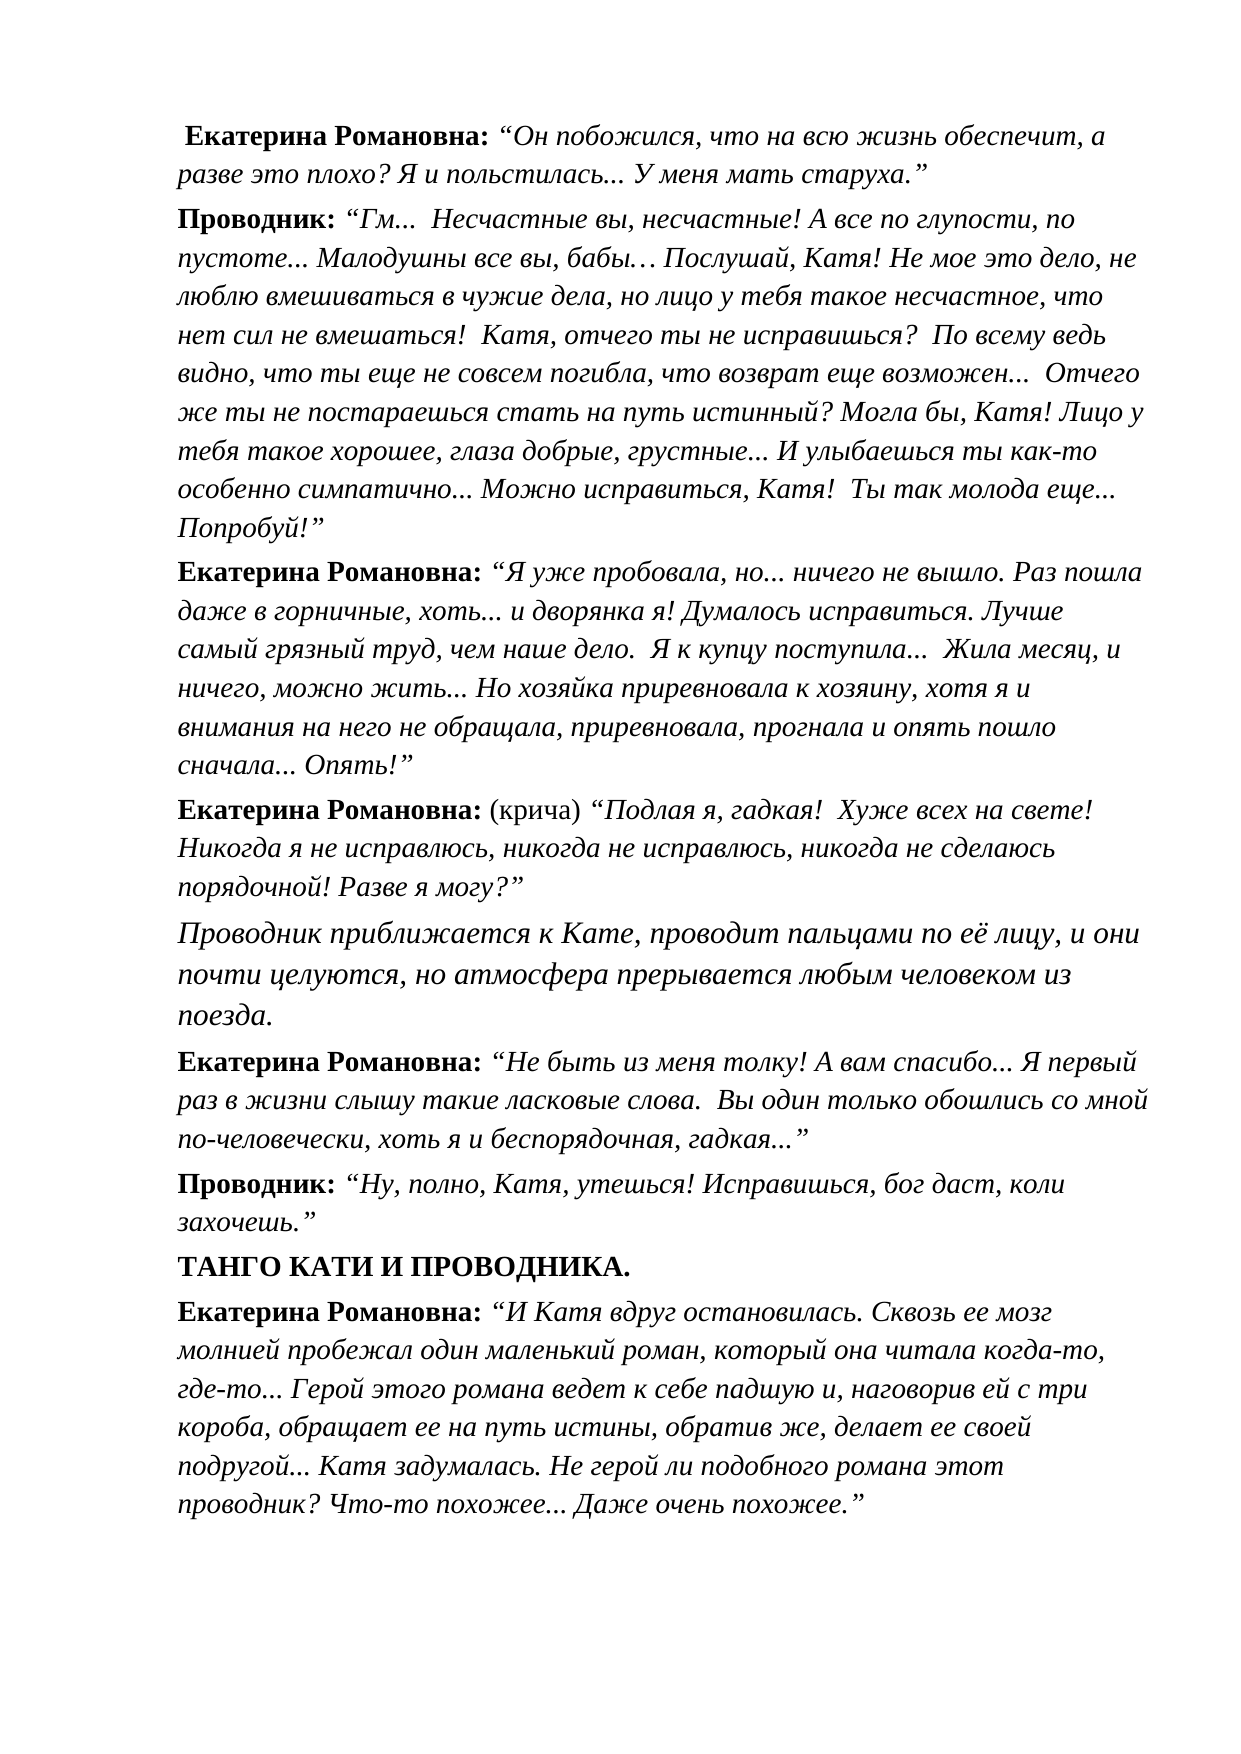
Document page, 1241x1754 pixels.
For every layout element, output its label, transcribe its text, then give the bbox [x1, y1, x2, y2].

text Екатерина Романовна: “Он побожился, что на всю жизнь обеспечит, а разве это плохо? Я и польстилась... У меня мать старуха.” [177, 118, 1152, 190]
text Екатерина Романовна: (крича) “Подлая я, гадкая! Хуже всех на свете! Никогда я не исправлюсь, никогда не исправлюсь, никогда не сделаюсь порядочной! Разве я могу?” [177, 792, 1152, 903]
text Проводник приближается к Кате, проводит пальцами по её лицу, и они почти целуются, но атмосфера прерывается любым человеком из поезда. [177, 914, 1152, 1032]
text Екатерина Романовна: “Я уже пробовала, но... ничего не вышло. Раз пошла даже в горничные, хоть... и дворянка я! Думалось исправиться. Лучше самый грязный труд, чем наше дело. Я к купцу поступила... Жила месяц, и ничего, можно жить... Но хозяйка приревновала к хозяину, хотя я и внимания на него не обращала, приревновала, прогнала и опять пошло сначала... Опять!” [177, 554, 1152, 781]
text ТАНГО КАТИ И ПРОВОДНИКА. [177, 1249, 1152, 1283]
text Проводник: “Гм... Несчастные вы, несчастные! А все по глупости, по пустоте... Малодушны все вы, бабы… Послушай, Катя! Не мое это дело, не люблю вмешиваться в чужие дела, но лицо у тебя такое несчастное, что нет сил не вмешаться! Катя, отчего ты не исправишься? По всему ведь видно, что ты еще не совсем погибла, что возврат еще возможен... Отчего же ты не постараешься стать на путь истинный? Могла бы, Катя! Лицо у тебя такое хорошее, глаза добрые, грустные... И улыбаешься ты как-то особенно симпатично... Можно исправиться, Катя! Ты так молода еще... Попробуй!” [177, 201, 1152, 543]
text Проводник: “Ну, полно, Катя, утешься! Исправишься, бог даст, коли захочешь.” [177, 1166, 1152, 1238]
text Екатерина Романовна: “И Катя вдруг остановилась. Сквозь ее мозг молнией пробежал один маленький роман, который она читала когда-то, где-то... Герой этого романа ведет к себе падшую и, наговорив ей с три короба, обращает ее на путь истины, обратив же, делает ее своей подругой... Катя задумалась. Не герой ли подобного романа этот проводник? Что-то похожее... Даже очень похожее.” [177, 1294, 1152, 1561]
text Екатерина Романовна: “Не быть из меня толку! А вам спасибо... Я первый раз в жизни слышу такие ласковые слова. Вы один только обошлись со мной по-человечески, хоть я и беспорядочная, гадкая...” [177, 1044, 1152, 1154]
